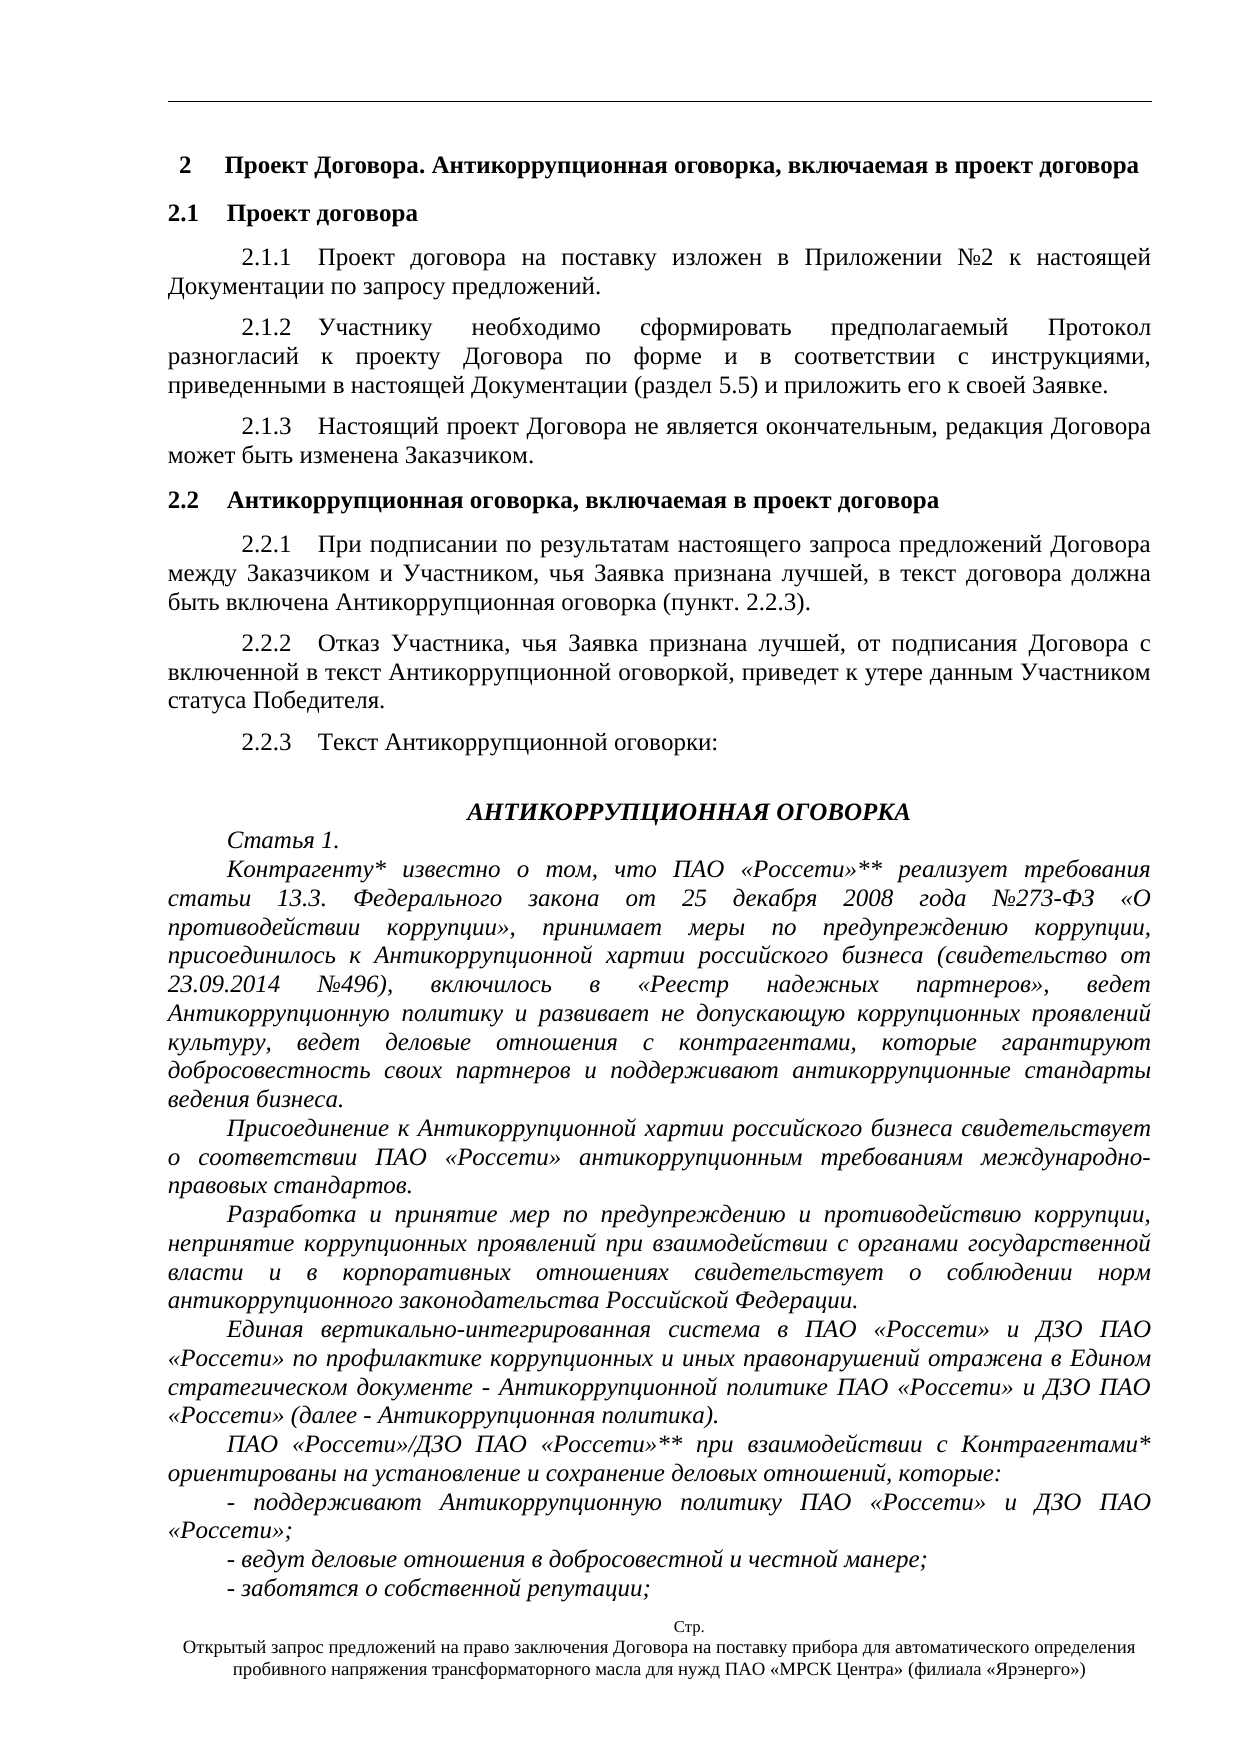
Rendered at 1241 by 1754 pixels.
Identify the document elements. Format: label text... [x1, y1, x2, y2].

subtitle При подписании по результатам настоящего запроса предложений Договора между Заказчиком и Участником, чья Заявка признана лучшей, в текст договора должна быть включена Антикоррупционная оговорка (пункт. 2.2.3). [168, 529, 1152, 616]
text Единая вертикально-интегрированная система в ПАО «Россети» и ДЗО ПАО «Россети» по профилактике коррупционных и иных правонарушений отражена в Едином стратегическом документе - Антикоррупционной политике ПАО «Россети» и ДЗО ПАО «Россети» (далее - Антикоррупционная политика). [168, 1314, 1152, 1429]
text Статья 1. [168, 826, 1152, 854]
text Разработка и принятие мер по предупреждению и противодействию коррупции, непринятие коррупционных проявлений при взаимодействии с органами государственной власти и в корпоративных отношениях свидетельствует о соблюдении норм антикоррупционного законодательства Российской Федерации. [168, 1199, 1152, 1314]
subtitle Антикоррупционная оговорка, включаемая в проект договора [168, 485, 1152, 514]
text АНТИКОРРУПЦИОННАЯ ОГОВОРКА [168, 797, 1152, 826]
subtitle Участнику необходимо сформировать предполагаемый Протокол разногласий к проекту Договора по форме и в соответствии с инструкциями, приведенными в настоящей Документации (раздел 5.5) и приложить его к своей Заявке. [168, 312, 1152, 398]
subtitle Настоящий проект Договора не является окончательным, редакция Договора может быть изменена Заказчиком. [168, 411, 1152, 468]
subtitle Отказ Участника, чья Заявка признана лучшей, от подписания Договора с включенной в текст Антикоррупционной оговоркой, приведет к утере данным Участником статуса Победителя. [168, 628, 1152, 714]
text - поддерживают Антикоррупционную политику ПАО «Россети» и ДЗО ПАО «Россети»; [168, 1487, 1152, 1544]
text - заботятся о собственной репутации; [168, 1573, 1152, 1602]
text ПАО «Россети»/ДЗО ПАО «Россети»** при взаимодействии с Контрагентами* ориентированы на установление и сохранение деловых отношений, которые: [168, 1429, 1152, 1487]
text Контрагенту* известно о том, что ПАО «Россети»** реализует требования статьи 13.3. Федерального закона от 25 декабря 2008 года №273-ФЗ «О противодействии коррупции», принимает меры по предупреждению коррупции, присоединилось к Антикоррупционной хартии российского бизнеса (свидетельство от 23.09.2014 №496), включилось в «Реестр надежных партнеров», ведет Антикоррупционную политику и развивает не допускающую коррупционных проявлений культуру, ведет деловые отношения с контрагентами, которые гарантируют добросовестность своих партнеров и поддерживают антикоррупционные стандарты ведения бизнеса. [168, 854, 1152, 1113]
subtitle Проект договора [168, 198, 1152, 227]
text Присоединение к Антикоррупционной хартии российского бизнеса свидетельствует о соответствии ПАО «Россети» антикоррупционным требованиям международно-правовых стандартов. [168, 1113, 1152, 1199]
subtitle Проект Договора. Антикоррупционная оговорка, включаемая в проект договора [166, 150, 1152, 179]
subtitle Проект договора на поставку изложен в Приложении №2 к настоящей Документации по запросу предложений. [168, 242, 1152, 300]
subtitle Текст Антикоррупционной оговорки: [168, 727, 1152, 756]
text - ведут деловые отношения в добросовестной и честной манере; [168, 1544, 1152, 1573]
